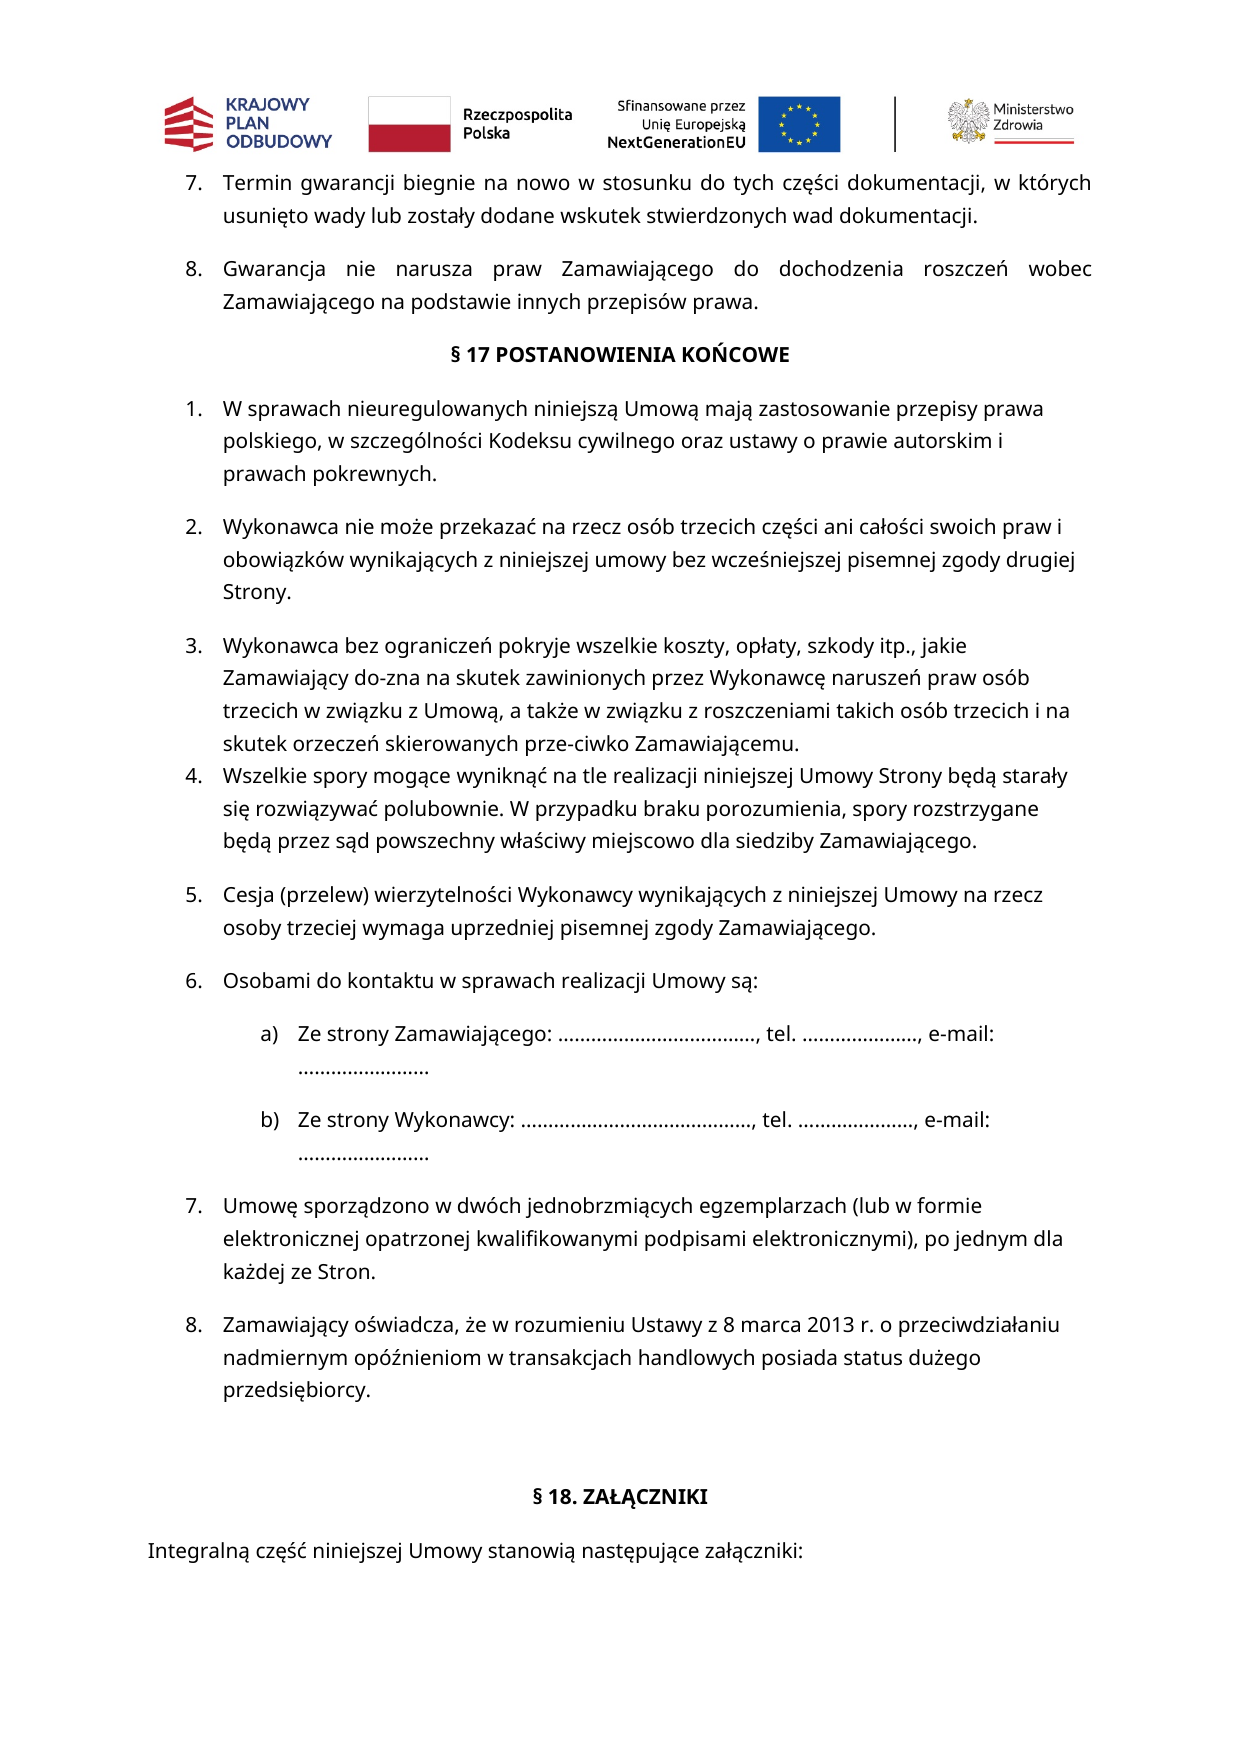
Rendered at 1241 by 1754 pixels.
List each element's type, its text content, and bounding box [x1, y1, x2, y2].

list Osobami do kontaktu w sprawach realizacji Umowy są: [185, 966, 1093, 994]
text Integralną część niniejszej Umowy stanowią następujące załączniki: [148, 1536, 1093, 1564]
list Gwarancja nie narusza praw Zamawiającego do dochodzenia roszczeń wobec Zamawiającego na podstawie innych przepisów prawa. [185, 254, 1093, 315]
list Umowę sporządzono w dwóch jednobrzmiących egzemplarzach (lub w formie elektronicznej opatrzonej kwalifikowanymi podpisami elektronicznymi), po jednym dla każdej ze Stron. [185, 1192, 1093, 1285]
list Cesja (przelew) wierzytelności Wykonawcy wynikających z niniejszej Umowy na rzecz osoby trzeciej wymaga uprzedniej pisemnej zgody Zamawiającego. [185, 880, 1093, 941]
list Ze strony Zamawiającego: ………………………………, tel. …………………, e-mail: …………………… [260, 1019, 1093, 1081]
list Ze strony Wykonawcy: ……………………………………, tel. …………………, e-mail: …………………… [260, 1106, 1093, 1167]
list Zamawiający oświadcza, że w rozumieniu Ustawy z 8 marca 2013 r. o przeciwdziałaniu nadmiernym opóźnieniom w transakcjach handlowych posiada status dużego przedsiębiorcy. [185, 1310, 1093, 1404]
list W sprawach nieuregulowanych niniejszą Umową mają zastosowanie przepisy prawa polskiego, w szczególności Kodeksu cywilnego oraz ustawy o prawie autorskim i prawach pokrewnych. [185, 394, 1093, 487]
list Wykonawca nie może przekazać na rzecz osób trzecich części ani całości swoich praw i obowiązków wynikających z niniejszej umowy bez wcześniejszej pisemnej zgody drugiej Strony. [185, 512, 1093, 606]
list Wykonawca bez ograniczeń pokryje wszelkie koszty, opłaty, szkody itp., jakie Zamawiający do-zna na skutek zawinionych przez Wykonawcę naruszeń praw osób trzecich w związku z Umową, a także w związku z roszczeniami takich osób trzecich i na skutek orzeczeń skierowanych prze-ciwko Zamawiającemu. [185, 631, 1093, 757]
list Termin gwarancji biegnie na nowo w stosunku do tych części dokumentacji, w których usunięto wady lub zostały dodane wskutek stwierdzonych wad dokumentacji. [185, 169, 1093, 229]
list Wszelkie spory mogące wyniknąć na tle realizacji niniejszej Umowy Strony będą starały się rozwiązywać polubownie. W przypadku braku porozumienia, spory rozstrzygane będą przez sąd powszechny właściwy miejscowo dla siedziby Zamawiającego. [185, 761, 1093, 855]
text § 17 POSTANOWIENIA KOŃCOWE [148, 340, 1093, 369]
text § 18. ZAŁĄCZNIKI [148, 1482, 1093, 1511]
picture [147, 73, 1093, 169]
